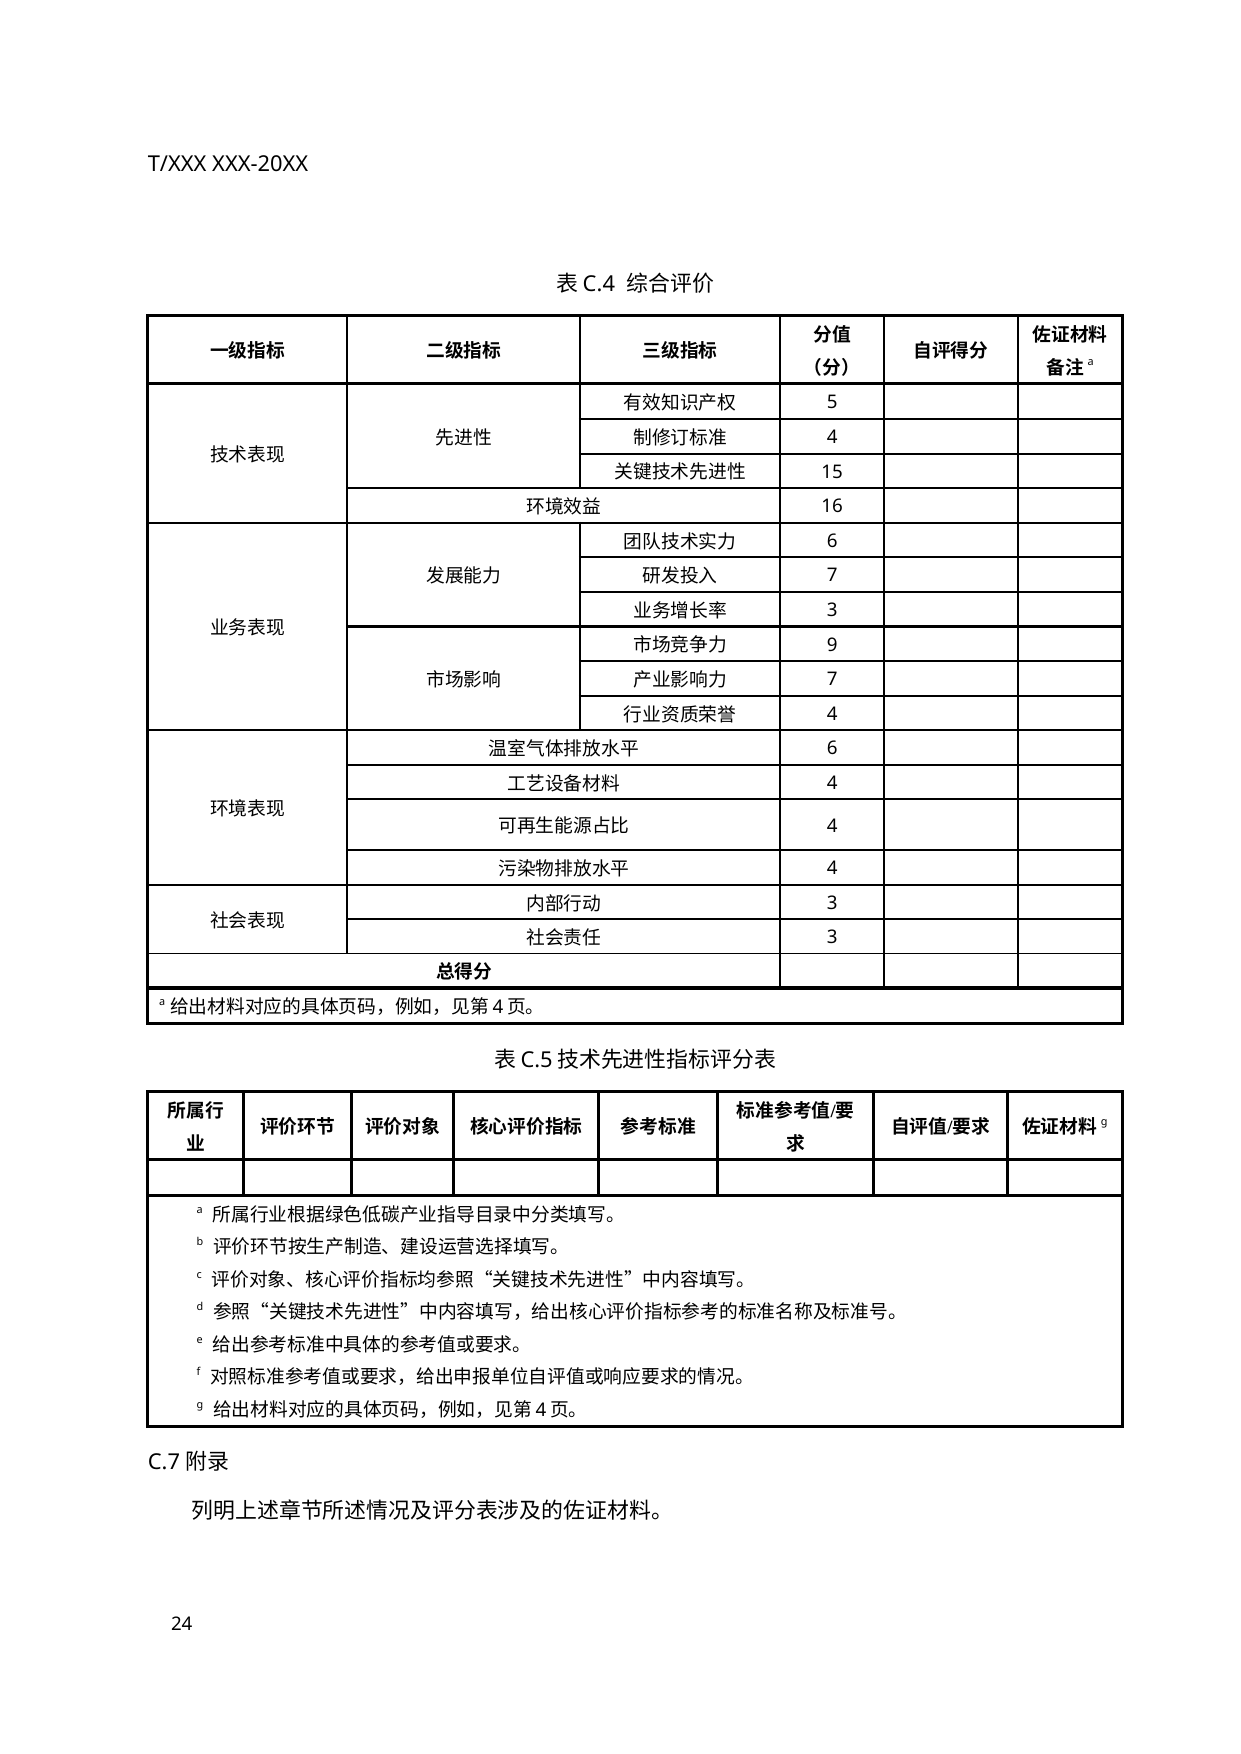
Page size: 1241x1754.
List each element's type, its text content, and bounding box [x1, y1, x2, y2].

list C.7 附录 [148, 1444, 1122, 1476]
table_cell [719, 1161, 872, 1194]
table_header 自评得分 [885, 317, 1017, 382]
table_cell [1019, 800, 1121, 849]
table_cell [1019, 697, 1121, 729]
table_cell [885, 420, 1017, 452]
table_cell [1019, 489, 1121, 522]
table_header 三级指标 [581, 317, 779, 382]
table_cell 5 [781, 385, 883, 418]
table_cell a 给出材料对应的具体页码，例如，见第4页。 [149, 990, 1121, 1022]
table_cell [885, 489, 1017, 522]
table_cell 研发投入 [581, 558, 779, 591]
table_cell 污染物排放水平 [348, 851, 779, 884]
table_cell [885, 800, 1017, 849]
table_cell 社会责任 [348, 920, 779, 953]
table_cell [1019, 420, 1121, 452]
table_cell [781, 954, 883, 986]
table_header 自评值/要求 [875, 1093, 1006, 1158]
table_cell 先进性 [348, 385, 579, 487]
table_cell 4 [781, 851, 883, 884]
table_cell [885, 662, 1017, 694]
table_cell 关键技术先进性 [581, 455, 779, 487]
table_cell [1019, 385, 1121, 418]
table_header 参考标准 [600, 1093, 716, 1158]
table_cell [1009, 1161, 1121, 1194]
table_cell 发展能力 [348, 524, 579, 625]
table_cell [1019, 731, 1121, 764]
table_cell 15 [781, 455, 883, 487]
table_cell [885, 558, 1017, 591]
table_cell [455, 1161, 597, 1194]
table_cell 6 [781, 524, 883, 556]
table_cell [885, 385, 1017, 418]
table_header 二级指标 [348, 317, 579, 382]
table_header 分值（分） [781, 317, 883, 382]
table_cell 市场竞争力 [581, 628, 779, 660]
table_header 佐证材料备注a [1019, 317, 1121, 382]
table_cell [1019, 593, 1121, 625]
table_cell [149, 1161, 242, 1194]
table_cell 业务表现 [149, 524, 346, 729]
table_cell [885, 920, 1017, 953]
table_cell 3 [781, 593, 883, 625]
table_cell [600, 1161, 716, 1194]
table_cell 业务增长率 [581, 593, 779, 625]
table_cell 3 [781, 920, 883, 953]
table_cell [885, 886, 1017, 918]
table_cell [885, 766, 1017, 798]
table_cell 4 [781, 420, 883, 452]
table_header 所属行业 [149, 1093, 242, 1158]
table_cell 环境效益 [348, 489, 779, 522]
table_cell 4 [781, 697, 883, 729]
table_cell 可再生能源占比 [348, 800, 779, 849]
table_cell [1019, 455, 1121, 487]
table_cell 4 [781, 800, 883, 849]
table_cell [1019, 628, 1121, 660]
table_cell [875, 1161, 1006, 1194]
table_cell 市场影响 [348, 628, 579, 729]
table_header 一级指标 [149, 317, 346, 382]
table_cell [1019, 886, 1121, 918]
table_cell 行业资质荣誉 [581, 697, 779, 729]
table_cell [1019, 920, 1121, 953]
table_cell 16 [781, 489, 883, 522]
table_cell 环境表现 [149, 731, 346, 884]
table_cell [885, 593, 1017, 625]
table_header 评价环节 [245, 1093, 350, 1158]
table_cell 6 [781, 731, 883, 764]
table_cell [885, 851, 1017, 884]
table_header 佐证材料g [1009, 1093, 1121, 1158]
table_cell [1019, 766, 1121, 798]
table_cell 温室气体排放水平 [348, 731, 779, 764]
table_cell [885, 731, 1017, 764]
table_header 核心评价指标 [455, 1093, 597, 1158]
table_cell 社会表现 [149, 886, 346, 953]
table_cell [885, 455, 1017, 487]
table_cell [885, 524, 1017, 556]
table_cell a 所属行业根据绿色低碳产业指导目录中分类填写。 b 评价环节按生产制造、建设运营选择填写。 c 评价对象、核心评价指标均参照“关键技术先进性”中内容填写。 d 参照“关键技术先进性”中内容填写，给出核心评价指标参考的标准名称及标准号。 e 给出参考标准中具体的参考值或要求。 f 对照标准参考值或要求，给出申报单位自评值或响应要求的情况。 g 给出材料对应的具体页码，例如，见第4页。 [149, 1197, 1121, 1424]
table_cell 9 [781, 628, 883, 660]
table_cell 技术表现 [149, 385, 346, 522]
table_cell 制修订标准 [581, 420, 779, 452]
table_cell 有效知识产权 [581, 385, 779, 418]
table_cell [885, 954, 1017, 986]
table_cell 产业影响力 [581, 662, 779, 694]
table_cell 4 [781, 766, 883, 798]
table_cell 7 [781, 558, 883, 591]
table_cell [1019, 662, 1121, 694]
table_cell 团队技术实力 [581, 524, 779, 556]
table_header 标准参考值/要求 [719, 1093, 872, 1158]
table_cell [1019, 524, 1121, 556]
table_cell [1019, 851, 1121, 884]
table_cell [1019, 954, 1121, 986]
table_cell [885, 628, 1017, 660]
table_cell 总得分 [149, 954, 779, 986]
text 列明上述章节所述情况及评分表涉及的佐证材料。 [148, 1493, 1122, 1525]
table_cell 工艺设备材料 [348, 766, 779, 798]
table_cell 3 [781, 886, 883, 918]
list 表C.4 综合评价 [148, 265, 1122, 298]
table_cell [1019, 558, 1121, 591]
table_cell 7 [781, 662, 883, 694]
table_cell [353, 1161, 452, 1194]
list 表C.5技术先进性指标评分表 [148, 1041, 1122, 1074]
table_cell [885, 697, 1017, 729]
table_cell [245, 1161, 350, 1194]
table_header 评价对象 [353, 1093, 452, 1158]
table_cell 内部行动 [348, 886, 779, 918]
